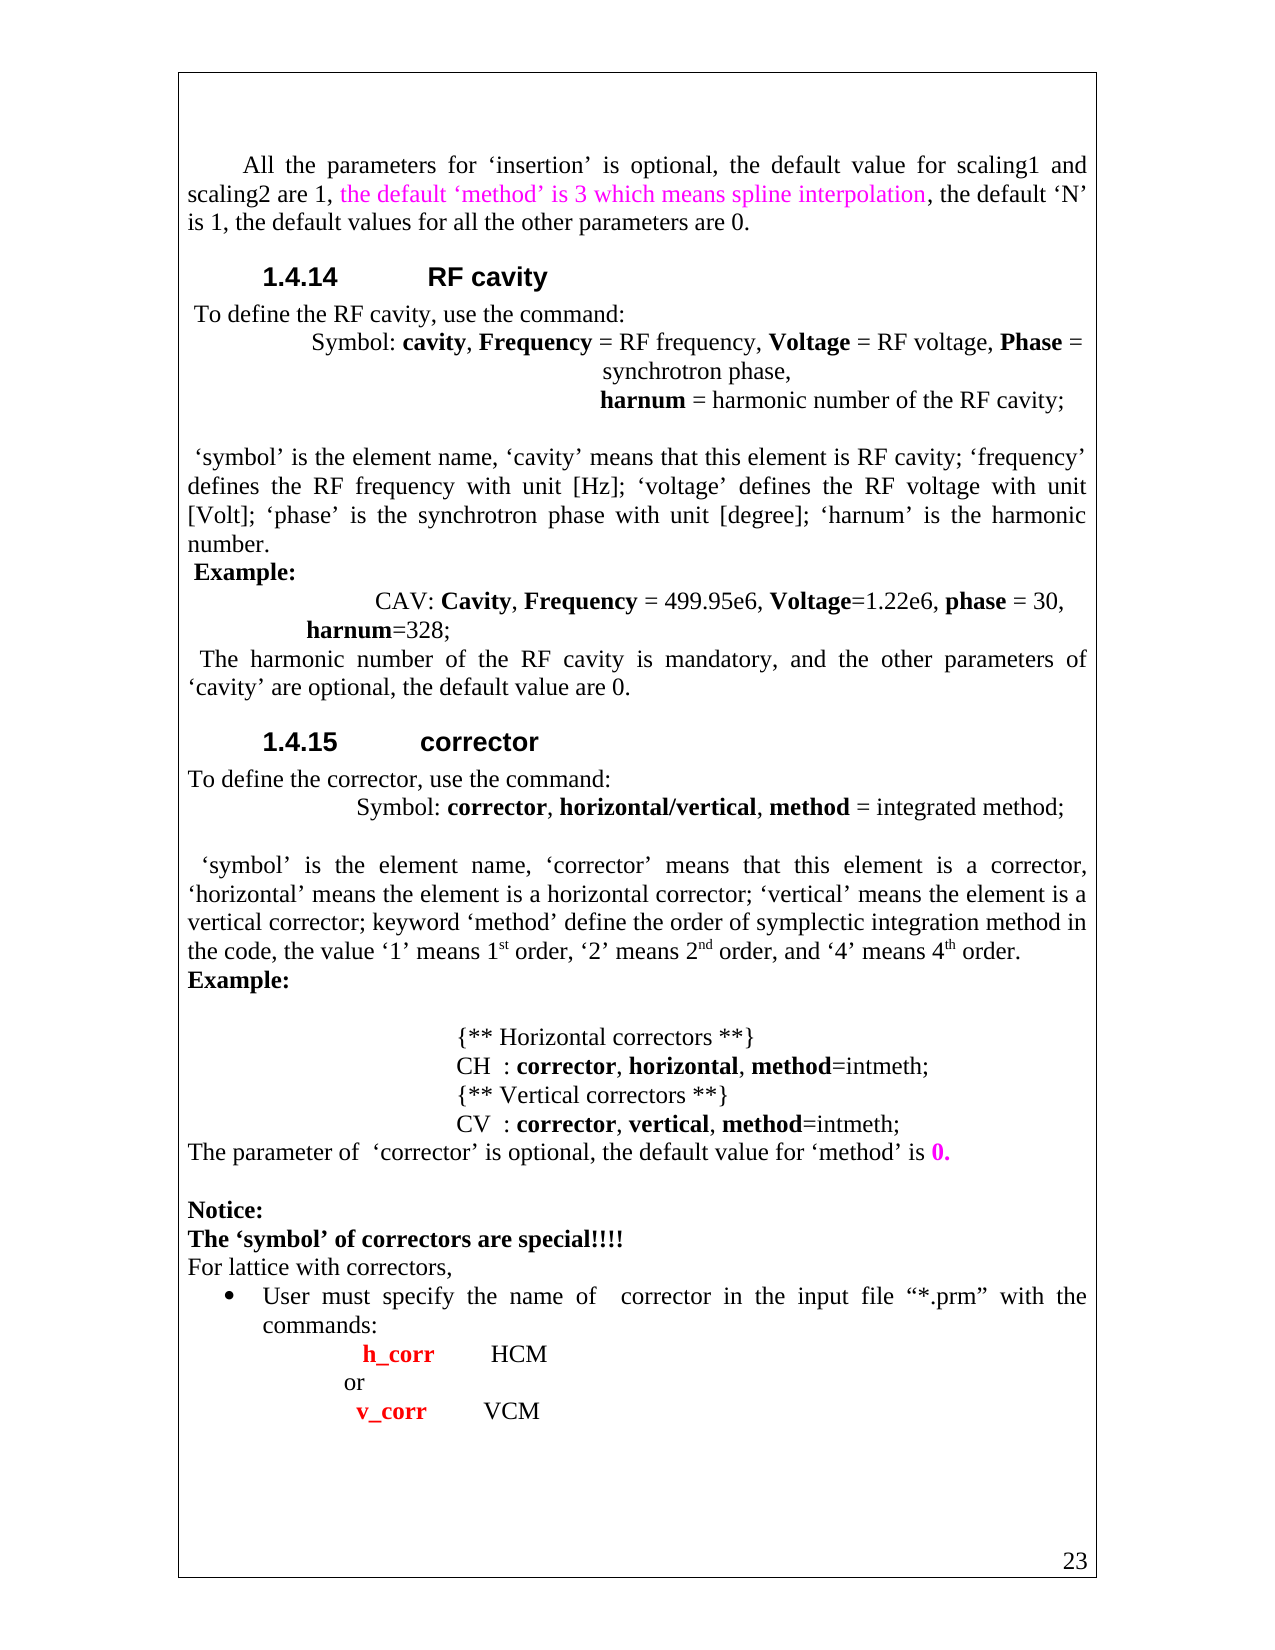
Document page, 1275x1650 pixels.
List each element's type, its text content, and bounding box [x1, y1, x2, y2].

text For lattice with correctors, [187, 1252, 1088, 1281]
text {** Horizontal correctors **} [456, 1022, 1088, 1051]
text CAV: Cavity, Frequency = 499.95e6, Voltage=1.22e6, phase = 30, harnum=328; [306, 586, 1088, 644]
text {** Vertical correctors **} [456, 1080, 1088, 1109]
text v_corr VCM [187, 1396, 1088, 1425]
text The ‘symbol’ of correctors are special!!!! [187, 1224, 1088, 1252]
text CV : corrector, vertical, method=intmeth; [456, 1109, 1088, 1137]
text harnum = harmonic number of the RF cavity; [306, 385, 1088, 414]
text ‘symbol’ is the element name, ‘corrector’ means that this element is a corrector, ‘horizontal’ means the element is a horizontal corrector; ‘vertical’ means the element is a vertical corrector; keyword ‘method’ define the order of symplectic integration method in the code, the value ‘1’ means 1st order, ‘2’ means 2nd order, and ‘4’ means 4th order. [187, 850, 1088, 965]
text The parameter of ‘corrector’ is optional, the default value for ‘method’ is 0. [187, 1137, 1088, 1166]
text The harmonic number of the RF cavity is mandatory, and the other parameters of ‘cavity’ are optional, the default value are 0. [187, 644, 1088, 701]
text All the parameters for ‘insertion’ is optional, the default value for scaling1 and scaling2 are 1, the default ‘method’ is 3 which means spline interpolation, the default ‘N’ is 1, the default values for all the other parameters are 0. [187, 150, 1088, 236]
text or [187, 1367, 1088, 1396]
text Example: [187, 557, 1088, 586]
text Example: [187, 965, 1088, 994]
text Notice: [187, 1195, 1088, 1224]
subtitle corrector [262, 726, 1088, 757]
text ‘symbol’ is the element name, ‘cavity’ means that this element is RF cavity; ‘frequency’ defines the RF frequency with unit [Hz]; ‘voltage’ defines the RF voltage with unit [Volt]; ‘phase’ is the synchrotron phase with unit [degree]; ‘harnum’ is the harmonic number. [187, 442, 1088, 557]
text To define the RF cavity, use the command: [187, 299, 1088, 327]
text Symbol: cavity, Frequency = RF frequency, Voltage = RF voltage, Phase = synchrotron phase, [306, 327, 1088, 385]
text CH : corrector, horizontal, method=intmeth; [456, 1051, 1088, 1080]
subtitle RF cavity [262, 261, 1088, 292]
text Symbol: corrector, horizontal/vertical, method = integrated method; [306, 792, 1088, 821]
text To define the corrector, use the command: [187, 764, 1088, 792]
text h_corr HCM [187, 1339, 1088, 1367]
list User must specify the name of corrector in the input file “*.prm” with the commands: [225, 1281, 1088, 1339]
